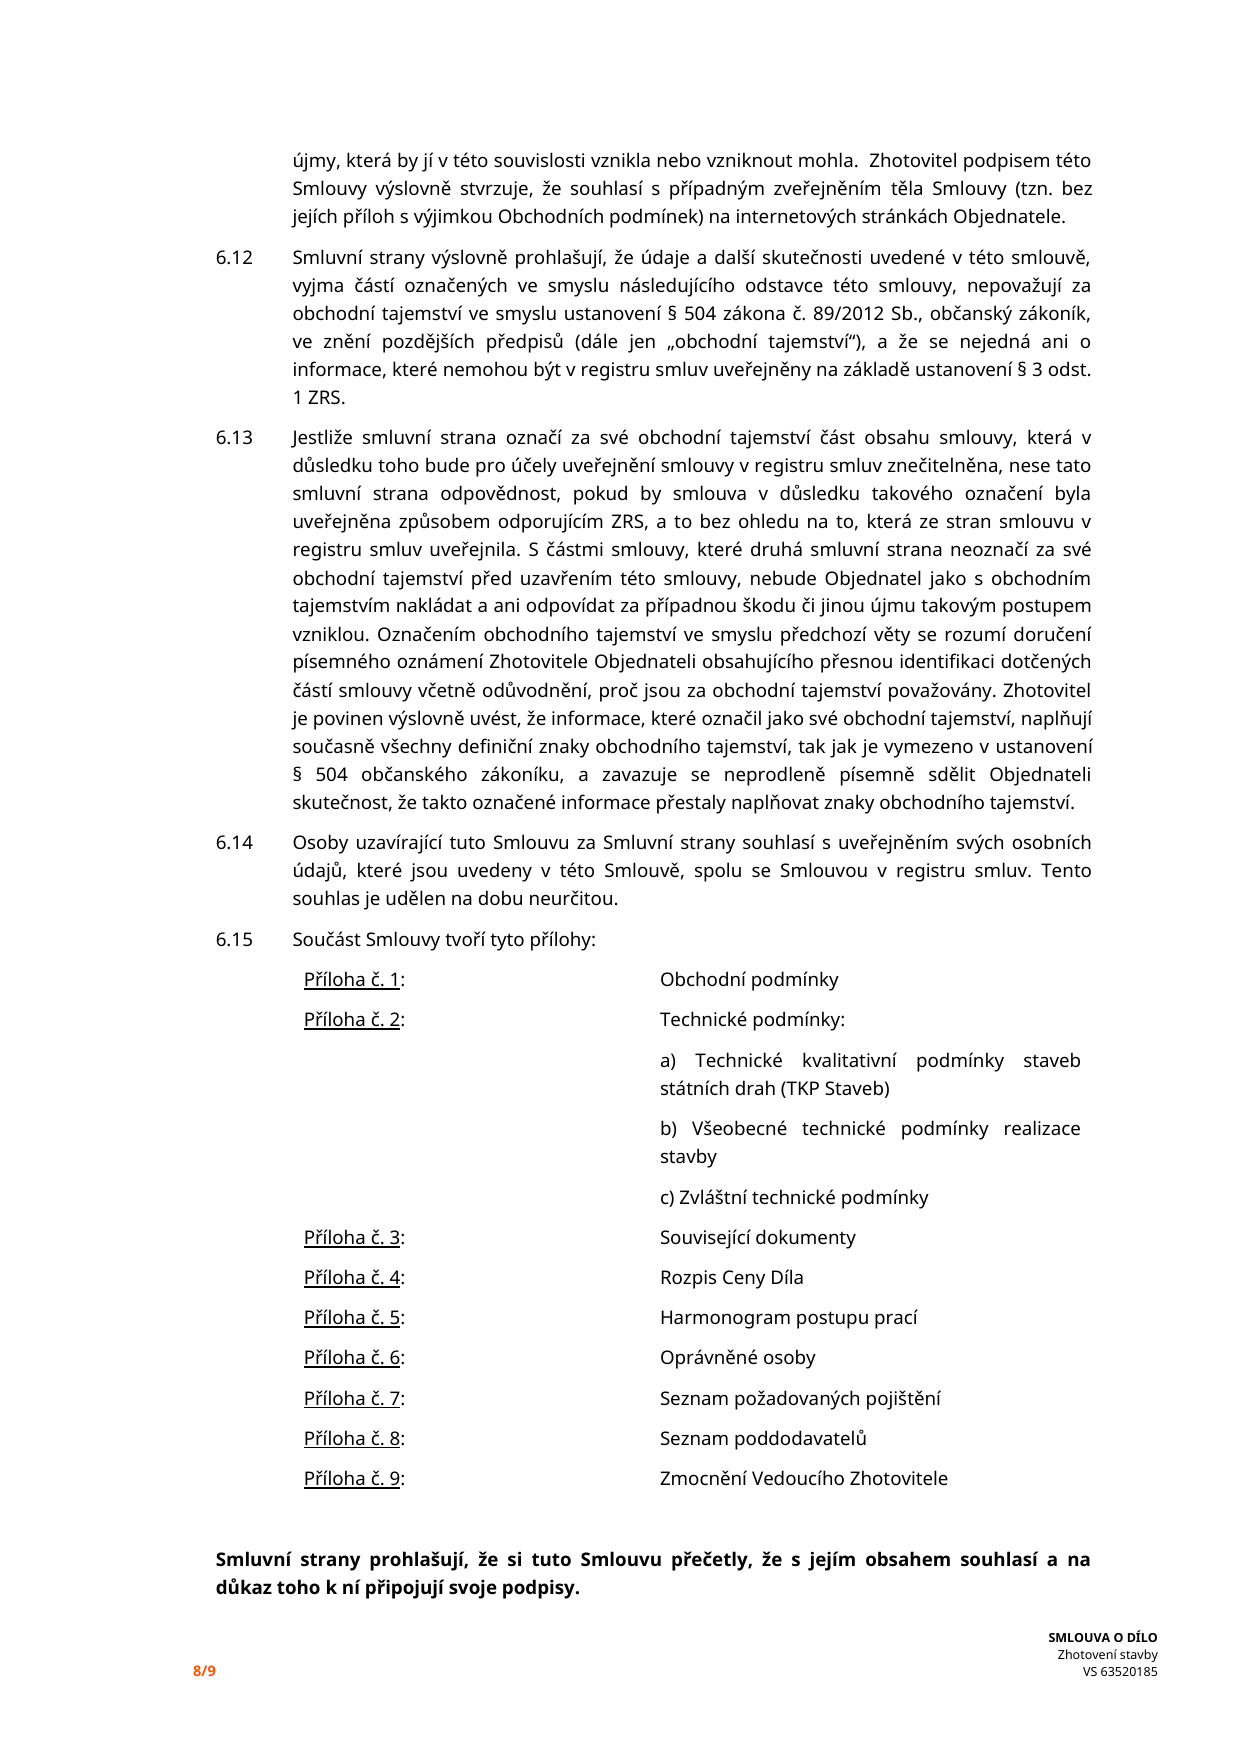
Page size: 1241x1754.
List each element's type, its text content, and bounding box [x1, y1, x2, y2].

table_cell Příloha č. 3: [216, 1224, 572, 1264]
table_cell Příloha č. 5: [216, 1305, 572, 1345]
text Jestliže smluvní strana označí za své obchodní tajemství část obsahu smlouvy, která v důsledku toho bude pro účely uveřejnění smlouvy v registru smluv znečitelněna, nese tato smluvní strana odpovědnost, pokud by smlouva v důsledku takového označení byla uveřejněna způsobem odporujícím ZRS, a to bez ohledu na to, která ze stran smlouvu v registru smluv uveřejnila. S částmi smlouvy, které druhá smluvní strana neoznačí za své obchodní tajemství před uzavřením této smlouvy, nebude Objednatel jako s obchodním tajemstvím nakládat a ani odpovídat za případnou škodu či jinou újmu takovým postupem vzniklou. Označením obchodního tajemství ve smyslu předchozí věty se rozumí doručení písemného oznámení Zhotovitele Objednateli obsahujícího přesnou identifikaci dotčených částí smlouvy včetně odůvodnění, proč jsou za obchodní tajemství považovány. Zhotovitel je povinen výslovně uvést, že informace, které označil jako své obchodní tajemství, naplňují současně všechny definiční znaky obchodního tajemství, tak jak je vymezeno v ustanovení § 504 občanského zákoníku, a zavazuje se neprodleně písemně sdělit Objednateli skutečnost, že takto označené informace přestaly naplňovat znaky obchodního tajemství. [216, 425, 1093, 814]
table_cell Příloha č. 4: [216, 1265, 572, 1304]
text Součást Smlouvy tvoří tyto přílohy: [216, 926, 1093, 952]
table_cell Seznam poddodavatelů Zmocnění Vedoucího Zhotovitele [572, 1425, 1093, 1506]
table_cell Technické podmínky: a) Technické kvalitativní podmínky staveb státních drah (TKP Staveb) b) Všeobecné technické podmínky realizace stavby c) Zvláštní technické podmínky [572, 1007, 1093, 1224]
table_cell Příloha č. 6: [216, 1345, 572, 1385]
table_header Obchodní podmínky [572, 967, 1093, 1007]
table_cell Harmonogram postupu prací [572, 1305, 1093, 1345]
text Osoby uzavírající tuto Smlouvu za Smluvní strany souhlasí s uveřejněním svých osobních údajů, které jsou uvedeny v této Smlouvě, spolu se Smlouvou v registru smluv. Tento souhlas je udělen na dobu neurčitou. [216, 829, 1093, 911]
text Smluvní strany výslovně prohlašují, že údaje a další skutečnosti uvedené v této smlouvě, vyjma částí označených ve smyslu následujícího odstavce této smlouvy, nepovažují za obchodní tajemství ve smyslu ustanovení § 504 zákona č. 89/2012 Sb., občanský zákoník, ve znění pozdějších předpisů (dále jen „obchodní tajemství“), a že se nejedná ani o informace, které nemohou být v registru smluv uveřejněny na základě ustanovení § 3 odst. 1 ZRS. [216, 244, 1093, 410]
table_cell Seznam požadovaných pojištění [572, 1385, 1093, 1425]
table_header Příloha č. 1: [216, 967, 572, 1007]
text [216, 147, 1093, 229]
table_cell Oprávněné osoby [572, 1345, 1093, 1385]
table_cell Příloha č. 2: [216, 1007, 572, 1224]
table_cell Související dokumenty [572, 1224, 1093, 1264]
table_cell Rozpis Ceny Díla [572, 1265, 1093, 1304]
text Smluvní strany prohlašují, že si tuto Smlouvu přečetly, že s jejím obsahem souhlasí a na důkaz toho k ní připojují svoje podpisy. [216, 1546, 1093, 1599]
table_cell Příloha č. 8: Příloha č. 9: [216, 1425, 572, 1506]
table_cell Příloha č. 7: [216, 1385, 572, 1425]
